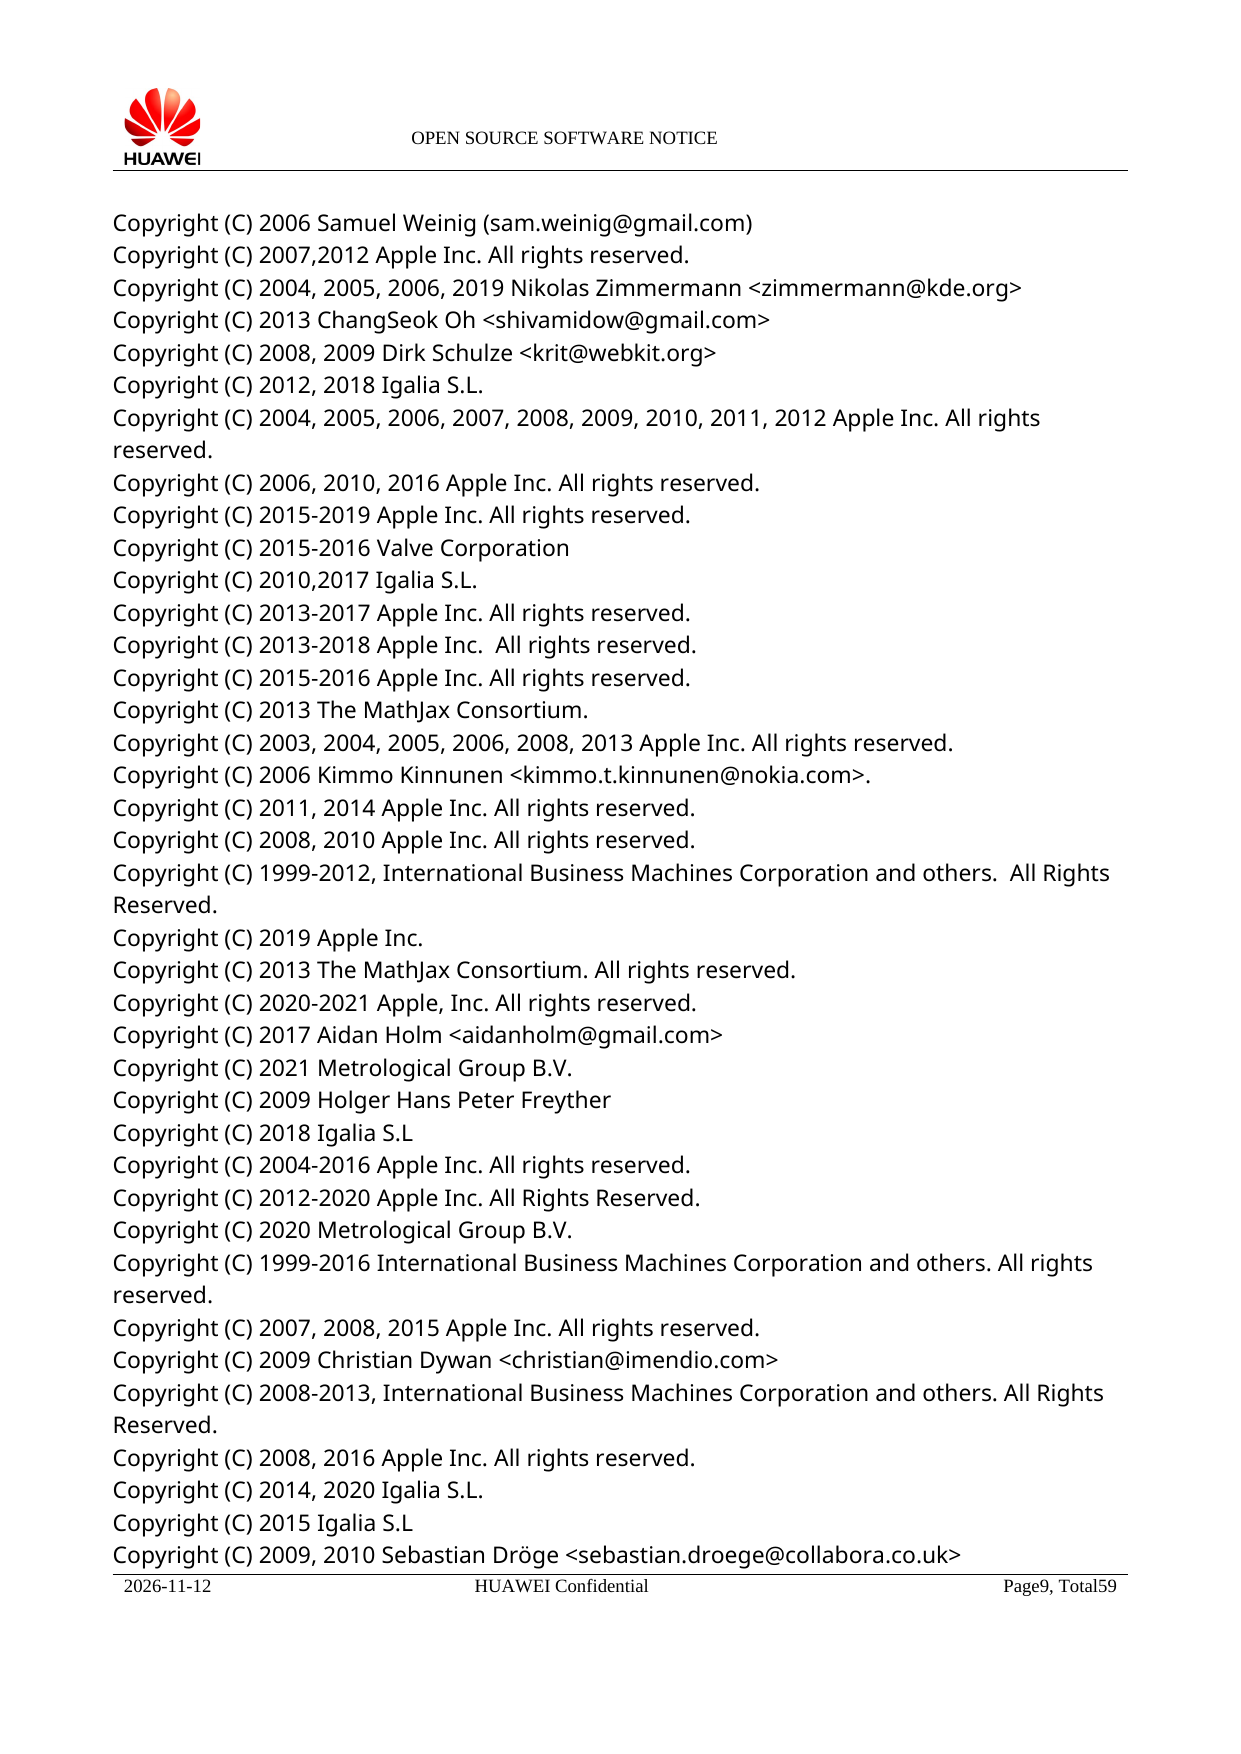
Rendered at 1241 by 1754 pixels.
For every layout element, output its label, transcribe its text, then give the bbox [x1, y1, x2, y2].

picture [124, 88, 201, 165]
